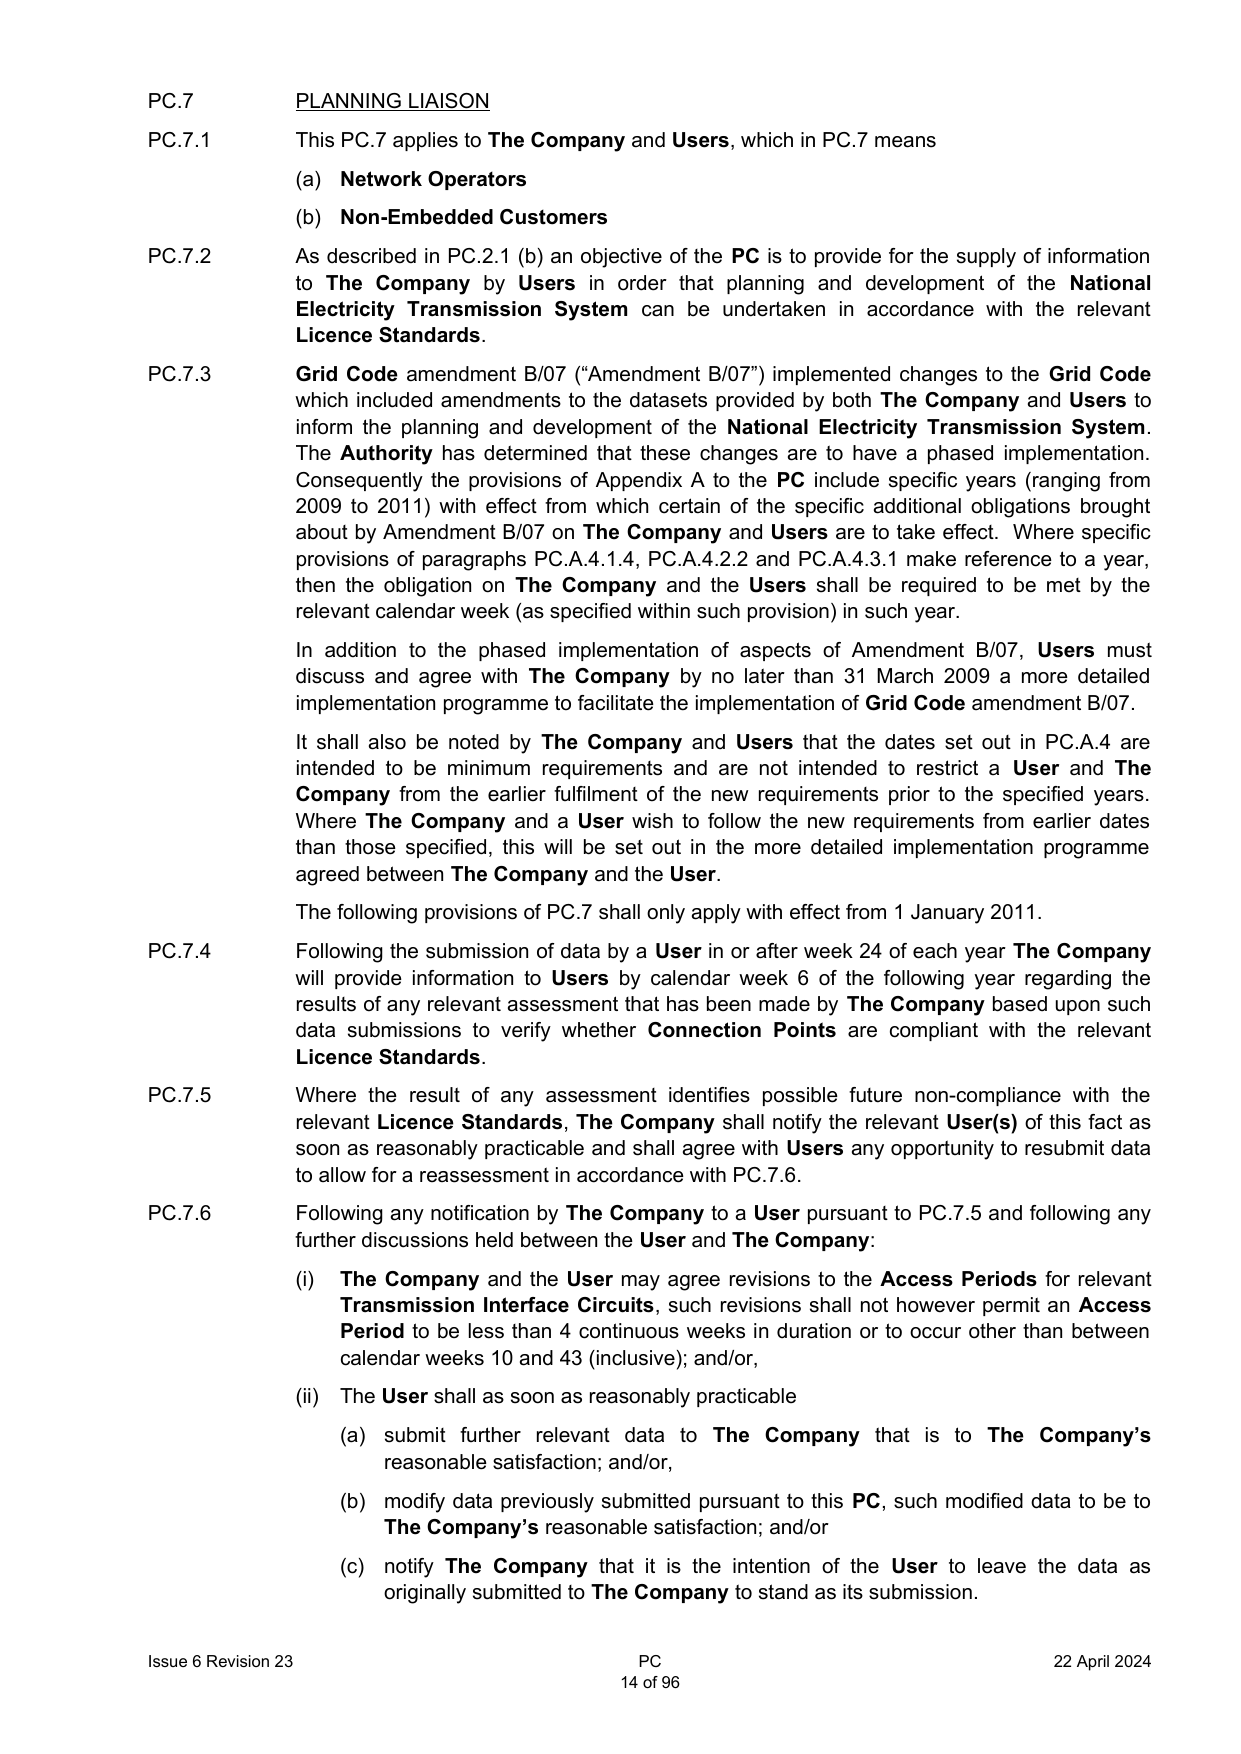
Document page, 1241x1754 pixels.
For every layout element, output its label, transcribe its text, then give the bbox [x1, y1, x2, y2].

text (a) Network Operators [295, 166, 1152, 190]
text (i) The Company and the User may agree revisions to the Access Periods for relevant Transmission Interface Circuits, such revisions shall not however permit an Access Period to be less than 4 continuous weeks in duration or to occur other than between calendar weeks 10 and 43 (inclusive); and/or, [295, 1266, 1152, 1369]
text The following provisions of PC.7 shall only apply with effect from 1 January 2011. [148, 900, 1152, 924]
text (ii) The User shall as soon as reasonably practicable [295, 1384, 1152, 1408]
text In addition to the phased implementation of aspects of Amendment B/07, Users must discuss and agree with The Company by no later than 31 March 2009 a more detailed implementation programme to facilitate the implementation of Grid Code amendment B/07. [148, 638, 1152, 715]
text PC.7.6 Following any notification by The Company to a User pursuant to PC.7.5 and following any further discussions held between the User and The Company: [148, 1201, 1152, 1252]
text PC.7.3 Grid Code amendment B/07 (“Amendment B/07”) implemented changes to the Grid Code which included amendments to the datasets provided by both The Company and Users to inform the planning and development of the National Electricity Transmission System. The Authority has determined that these changes are to have a phased implementation. Consequently the provisions of Appendix A to the PC include specific years (ranging from 2009 to 2011) with effect from which certain of the specific additional obligations brought about by Amendment B/07 on The Company and Users are to take effect. Where specific provisions of paragraphs PC.A.4.1.4, PC.A.4.2.2 and PC.A.4.3.1 make reference to a year, then the obligation on The Company and the Users shall be required to be met by the relevant calendar week (as specified within such provision) in such year. [148, 362, 1152, 623]
text PC.7.4 Following the submission of data by a User in or after week 24 of each year The Company will provide information to Users by calendar week 6 of the following year regarding the results of any relevant assessment that has been made by The Company based upon such data submissions to verify whether Connection Points are compliant with the relevant Licence Standards. [148, 939, 1152, 1068]
text PC.7 PLANNING LIAISON [148, 89, 1152, 113]
text (b) Non-Embedded Customers [295, 205, 1152, 229]
text (a) submit further relevant data to The Company that is to The Company’s reasonable satisfaction; and/or, [340, 1423, 1152, 1473]
text PC.7.1 This PC.7 applies to The Company and Users, which in PC.7 means [148, 127, 1152, 151]
text (b) modify data previously submitted pursuant to this PC, such modified data to be to The Company’s reasonable satisfaction; and/or [340, 1488, 1152, 1539]
text PC.7.2 As described in PC.2.1 (b) an objective of the PC is to provide for the supply of information to The Company by Users in order that planning and development of the National Electricity Transmission System can be undertaken in accordance with the relevant Licence Standards. [148, 244, 1152, 347]
text (c) notify The Company that it is the intention of the User to leave the data as originally submitted to The Company to stand as its submission. [340, 1554, 1152, 1604]
text It shall also be noted by The Company and Users that the dates set out in PC.A.4 are intended to be minimum requirements and are not intended to restrict a User and The Company from the earlier fulfilment of the new requirements prior to the specified years. Where The Company and a User wish to follow the new requirements from earlier dates than those specified, this will be set out in the more detailed implementation programme agreed between The Company and the User. [148, 729, 1152, 885]
text PC.7.5 Where the result of any assessment identifies possible future non-compliance with the relevant Licence Standards, The Company shall notify the relevant User(s) of this fact as soon as reasonably practicable and shall agree with Users any opportunity to resubmit data to allow for a reassessment in accordance with PC.7.6. [148, 1083, 1152, 1186]
